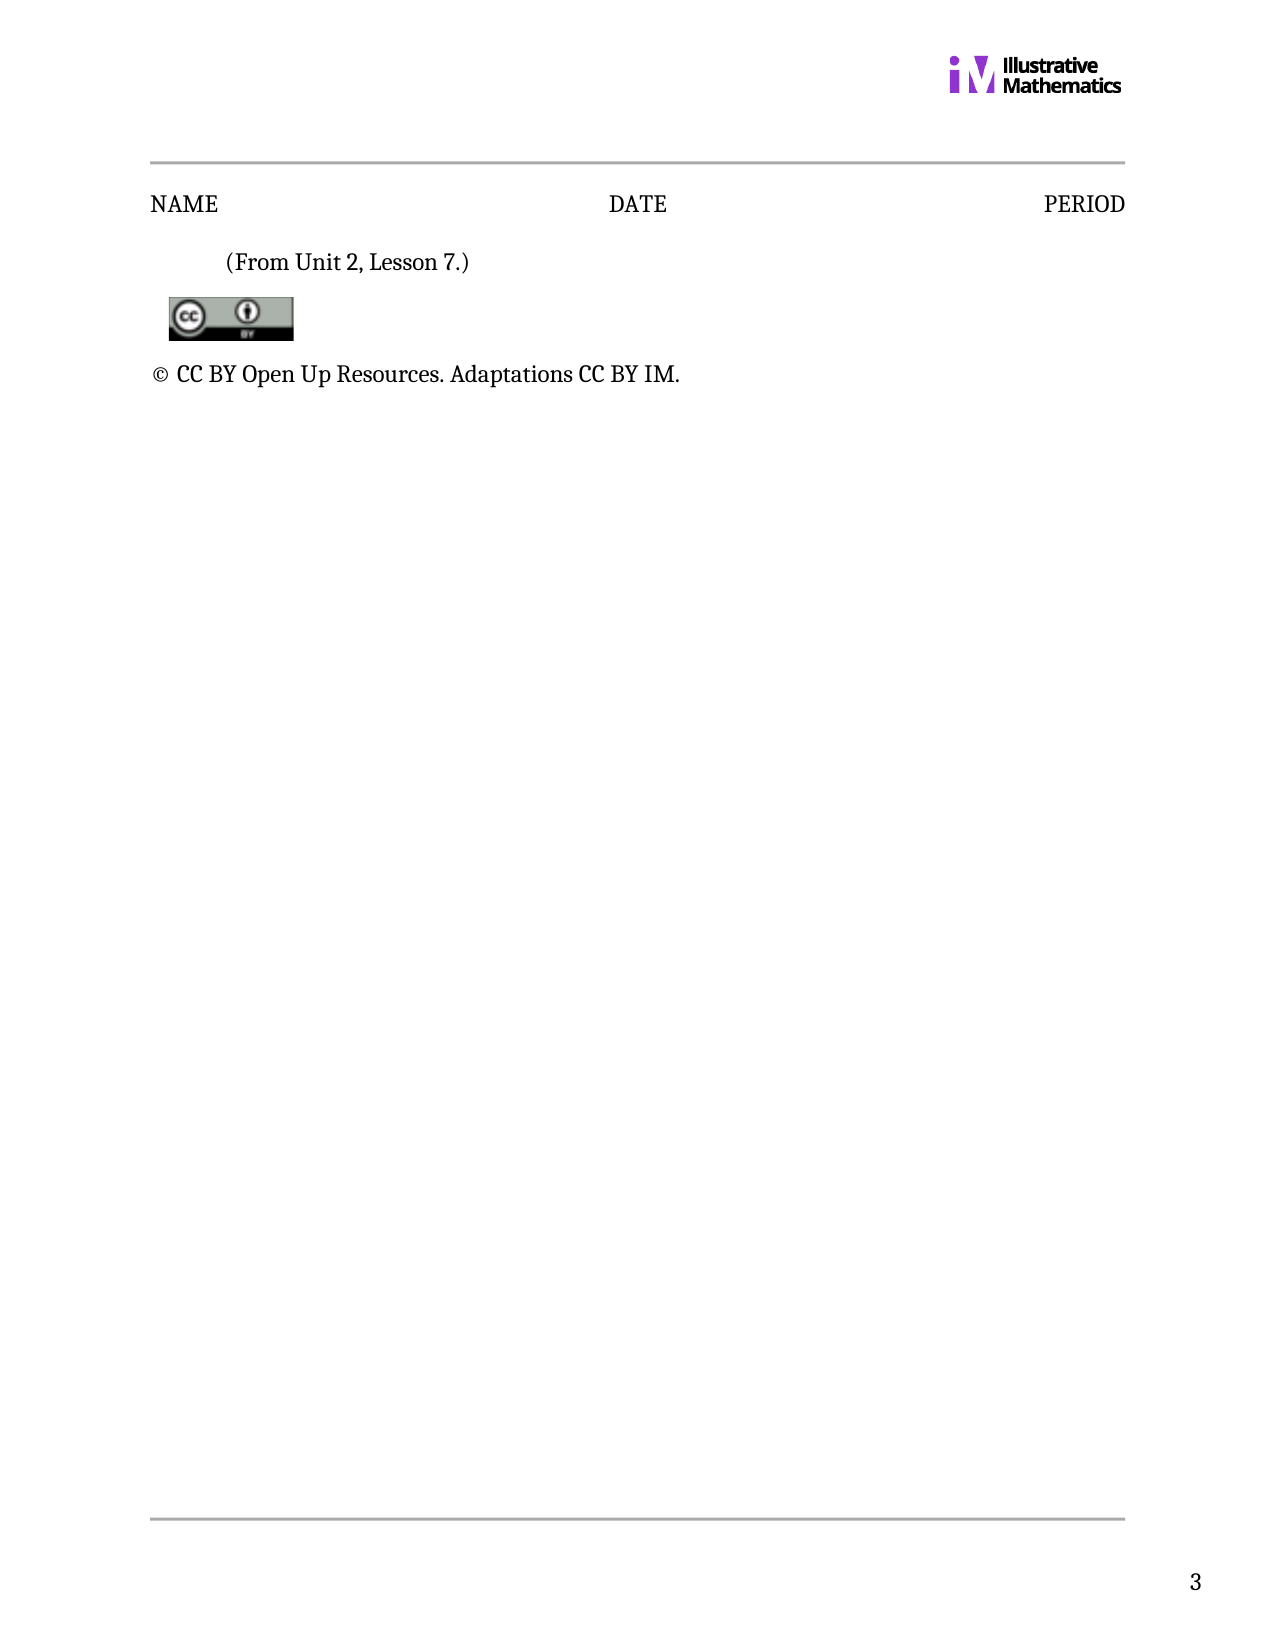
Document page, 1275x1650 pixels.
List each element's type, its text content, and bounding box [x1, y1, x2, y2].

picture [949, 55, 1121, 93]
picture [168, 297, 294, 341]
list (From Unit 2, Lesson 7.) [175, 247, 1125, 276]
text © CC BY Open Up Resources. Adaptations CC BY IM. [150, 359, 1125, 388]
